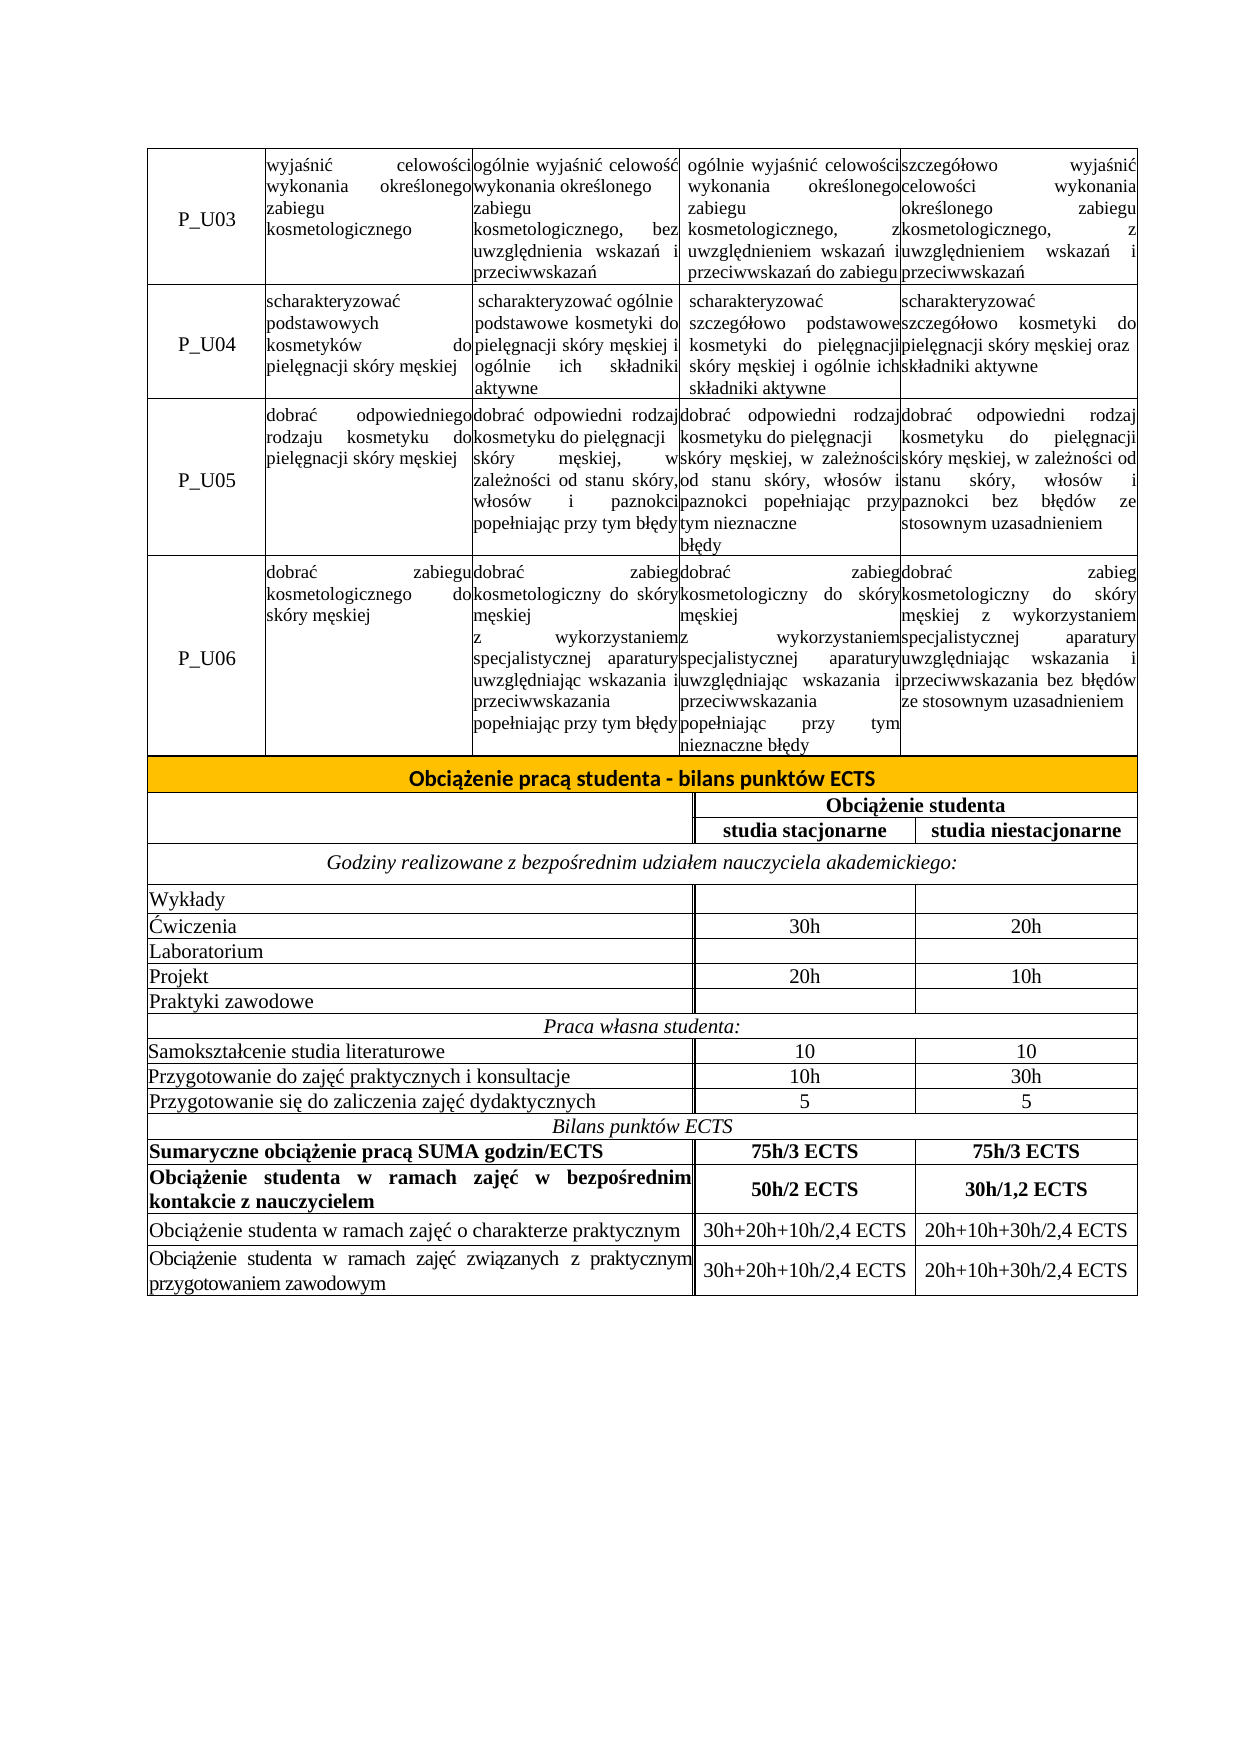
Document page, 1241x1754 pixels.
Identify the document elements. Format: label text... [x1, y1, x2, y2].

table_cell 5 [696, 1089, 915, 1113]
table_cell [696, 939, 915, 963]
table_cell Praca własna studenta: [148, 1014, 1137, 1038]
table_cell P_U06 [148, 556, 265, 755]
table_cell ogólnie wyjaśnić celowość wykonania określonego zabiegu kosmetologicznego, bez uwzględnienia wskazań i przeciwwskazań [473, 149, 679, 284]
table_cell 30h [916, 1064, 1137, 1088]
table_cell P_U05 [148, 399, 265, 555]
table_cell 20h [916, 914, 1137, 938]
table_cell 20h [696, 964, 915, 988]
table_cell 30h/1,2 ECTS [916, 1165, 1137, 1213]
table_cell 10h [696, 1064, 915, 1088]
table_cell dobrać odpowiedniego rodzaju kosmetyku do pielęgnacji skóry męskiej [266, 399, 472, 555]
table_cell Obciążenie studenta w ramach zajęć w bezpośrednim kontakcie z nauczycielem [148, 1165, 692, 1213]
table_cell Przygotowanie się do zaliczenia zajęć dydaktycznych [148, 1089, 692, 1113]
table_cell [148, 793, 692, 842]
table_cell 20h+10h+30h/2,4 ECTS [916, 1246, 1137, 1294]
table_cell studia niestacjonarne [916, 818, 1137, 842]
table_cell dobrać zabiegu kosmetologicznego do skóry męskiej [266, 556, 472, 755]
table_cell P_U03 [148, 149, 265, 284]
table_cell 75h/3 ECTS [696, 1140, 915, 1163]
table_cell 20h+10h+30h/2,4 ECTS [916, 1214, 1137, 1245]
table_cell dobrać zabieg kosmetologiczny do skóry męskiej z wykorzystaniem specjalistycznej aparatury uwzględniając wskazania i przeciwwskazania popełniając przy tym błędy [473, 556, 679, 755]
table_cell scharakteryzować szczegółowo kosmetyki do pielęgnacji skóry męskiej oraz składniki aktywne [901, 285, 1137, 398]
table_cell wyjaśnić celowości wykonania określonego zabiegu kosmetologicznego [266, 149, 472, 284]
table_cell studia stacjonarne [696, 818, 915, 842]
table_cell 10h [916, 964, 1137, 988]
table_header Obciążenie pracą studenta - bilans punktów ECTS [148, 757, 1137, 792]
table_cell Obciążenie studenta w ramach zajęć związanych z praktycznym przygotowaniem zawodowym [148, 1246, 692, 1294]
table_cell dobrać odpowiedni rodzaj kosmetyku do pielęgnacji skóry męskiej, w zależności od stanu skóry, włosów i paznokci bez błędów ze stosownym uzasadnieniem [901, 399, 1137, 555]
table_cell Obciążenie studenta w ramach zajęć o charakterze praktycznym [148, 1214, 692, 1245]
table_cell Wykłady [148, 885, 692, 912]
table_cell Projekt [148, 964, 692, 988]
table_cell szczegółowo wyjaśnić celowości wykonania określonego zabiegu kosmetologicznego, z uwzględnieniem wskazań i przeciwwskazań [901, 149, 1137, 284]
table_cell [916, 939, 1137, 963]
table_cell [916, 885, 1137, 912]
table_cell Samokształcenie studia literaturowe [148, 1039, 692, 1063]
table_cell Ćwiczenia [148, 914, 692, 938]
table_cell 10 [916, 1039, 1137, 1063]
table_cell ogólnie wyjaśnić celowości wykonania określonego zabiegu kosmetologicznego, z uwzględnieniem wskazań i przeciwwskazań do zabiegu [680, 149, 900, 284]
table_cell Obciążenie studenta [696, 793, 1137, 817]
table_cell dobrać zabieg kosmetologiczny do skóry męskiej z wykorzystaniem specjalistycznej aparatury uwzględniając wskazania i przeciwwskazania popełniając przy tym nieznaczne błędy [680, 556, 900, 755]
table_cell 50h/2 ECTS [696, 1165, 915, 1213]
table_cell Bilans punktów ECTS [148, 1114, 1137, 1138]
table_cell 30h+20h+10h/2,4 ECTS [696, 1246, 915, 1294]
table_cell scharakteryzować ogólnie podstawowe kosmetyki do pielęgnacji skóry męskiej i ogólnie ich składniki aktywne [473, 285, 679, 398]
table_cell scharakteryzować podstawowych kosmetyków do pielęgnacji skóry męskiej [266, 285, 472, 398]
table_cell Sumaryczne obciążenie pracą SUMA godzin/ECTS [148, 1140, 692, 1163]
table_cell dobrać odpowiedni rodzaj kosmetyku do pielęgnacji skóry męskiej, w zależności od stanu skóry, włosów i paznokci popełniając przy tym nieznaczne błędy [680, 399, 900, 555]
table_cell Przygotowanie do zajęć praktycznych i konsultacje [148, 1064, 692, 1088]
table_cell [696, 989, 915, 1013]
table_cell Laboratorium [148, 939, 692, 963]
table_cell 30h+20h+10h/2,4 ECTS [696, 1214, 915, 1245]
table_cell dobrać zabieg kosmetologiczny do skóry męskiej z wykorzystaniem specjalistycznej aparatury uwzględniając wskazania i przeciwwskazania bez błędów ze stosownym uzasadnieniem [901, 556, 1137, 755]
table_cell 30h [696, 914, 915, 938]
table_cell 75h/3 ECTS [916, 1140, 1137, 1163]
table_cell [696, 885, 915, 912]
table_cell [916, 989, 1137, 1013]
table_cell Godziny realizowane z bezpośrednim udziałem nauczyciela akademickiego: [148, 844, 1137, 884]
table_cell scharakteryzować szczegółowo podstawowe kosmetyki do pielęgnacji skóry męskiej i ogólnie ich składniki aktywne [680, 285, 900, 398]
table_cell 10 [696, 1039, 915, 1063]
table_cell P_U04 [148, 285, 265, 398]
table_cell dobrać odpowiedni rodzaj kosmetyku do pielęgnacji skóry męskiej, w zależności od stanu skóry, włosów i paznokci popełniając przy tym błędy [473, 399, 679, 555]
table_cell 5 [916, 1089, 1137, 1113]
table_cell Praktyki zawodowe [148, 989, 692, 1013]
